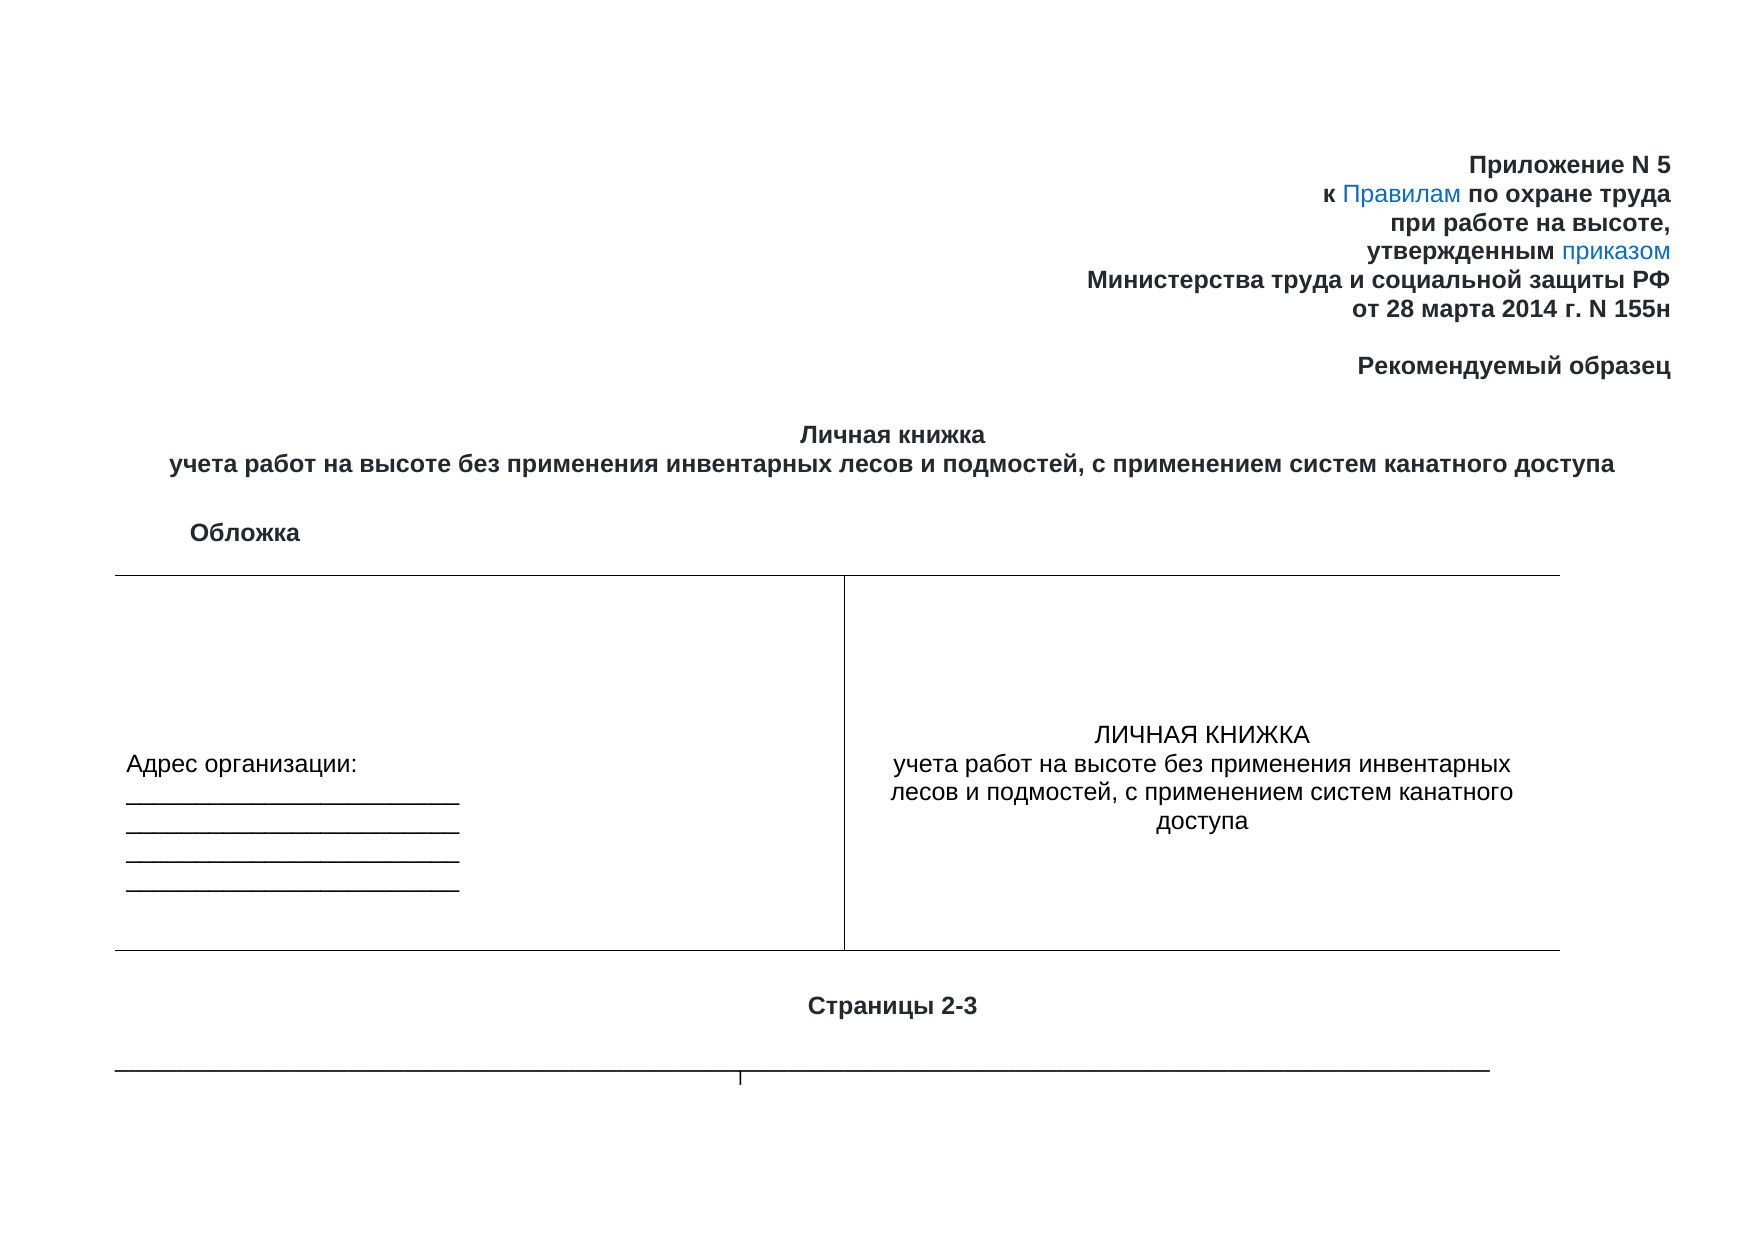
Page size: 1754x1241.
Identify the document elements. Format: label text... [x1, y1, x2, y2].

subtitle Страницы 2-3 [114, 991, 1671, 1019]
text ─────────────────────────────────────────────┬────────────────────────────────────────────────────── [114, 1059, 1671, 1086]
text Рекомендуемый образец [114, 351, 1671, 380]
text Приложение N 5 к Правилам по охране труда при работе на высоте, утвержденным приказом Министерства труда и социальной защиты РФ от 28 марта 2014 г. N 155н [114, 150, 1671, 322]
table_header ЛИЧНАЯ КНИЖКА учета работ на высоте без применения инвентарных лесов и подмостей, с применением систем канатного доступа [845, 576, 1560, 950]
text Обложка [114, 517, 1671, 546]
subtitle Личная книжка учета работ на высоте без применения инвентарных лесов и подмостей, с применением систем канатного доступа [114, 420, 1671, 477]
table_header Адрес организации: ________________________ ________________________ ________________________ ________________________ [115, 576, 844, 950]
